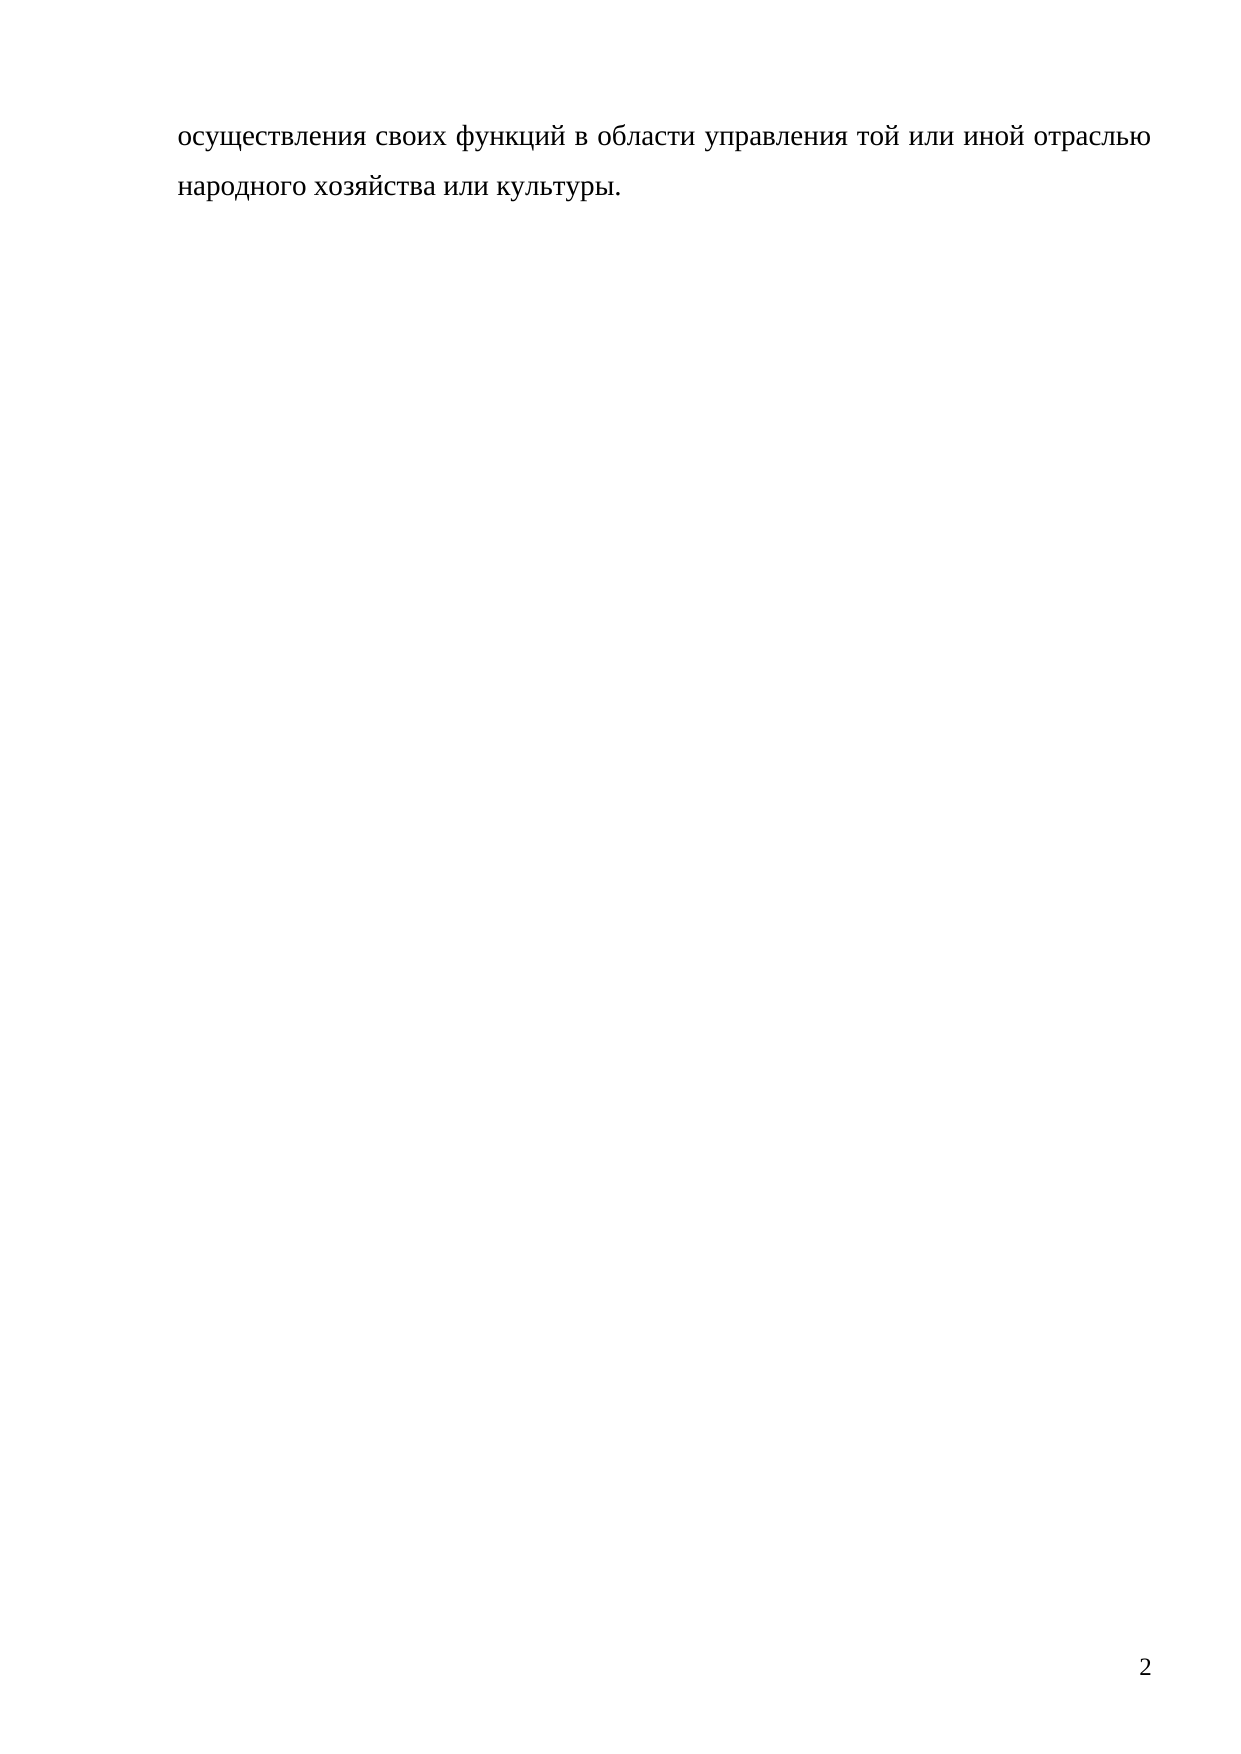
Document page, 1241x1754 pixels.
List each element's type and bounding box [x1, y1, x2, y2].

text [177, 118, 1152, 202]
